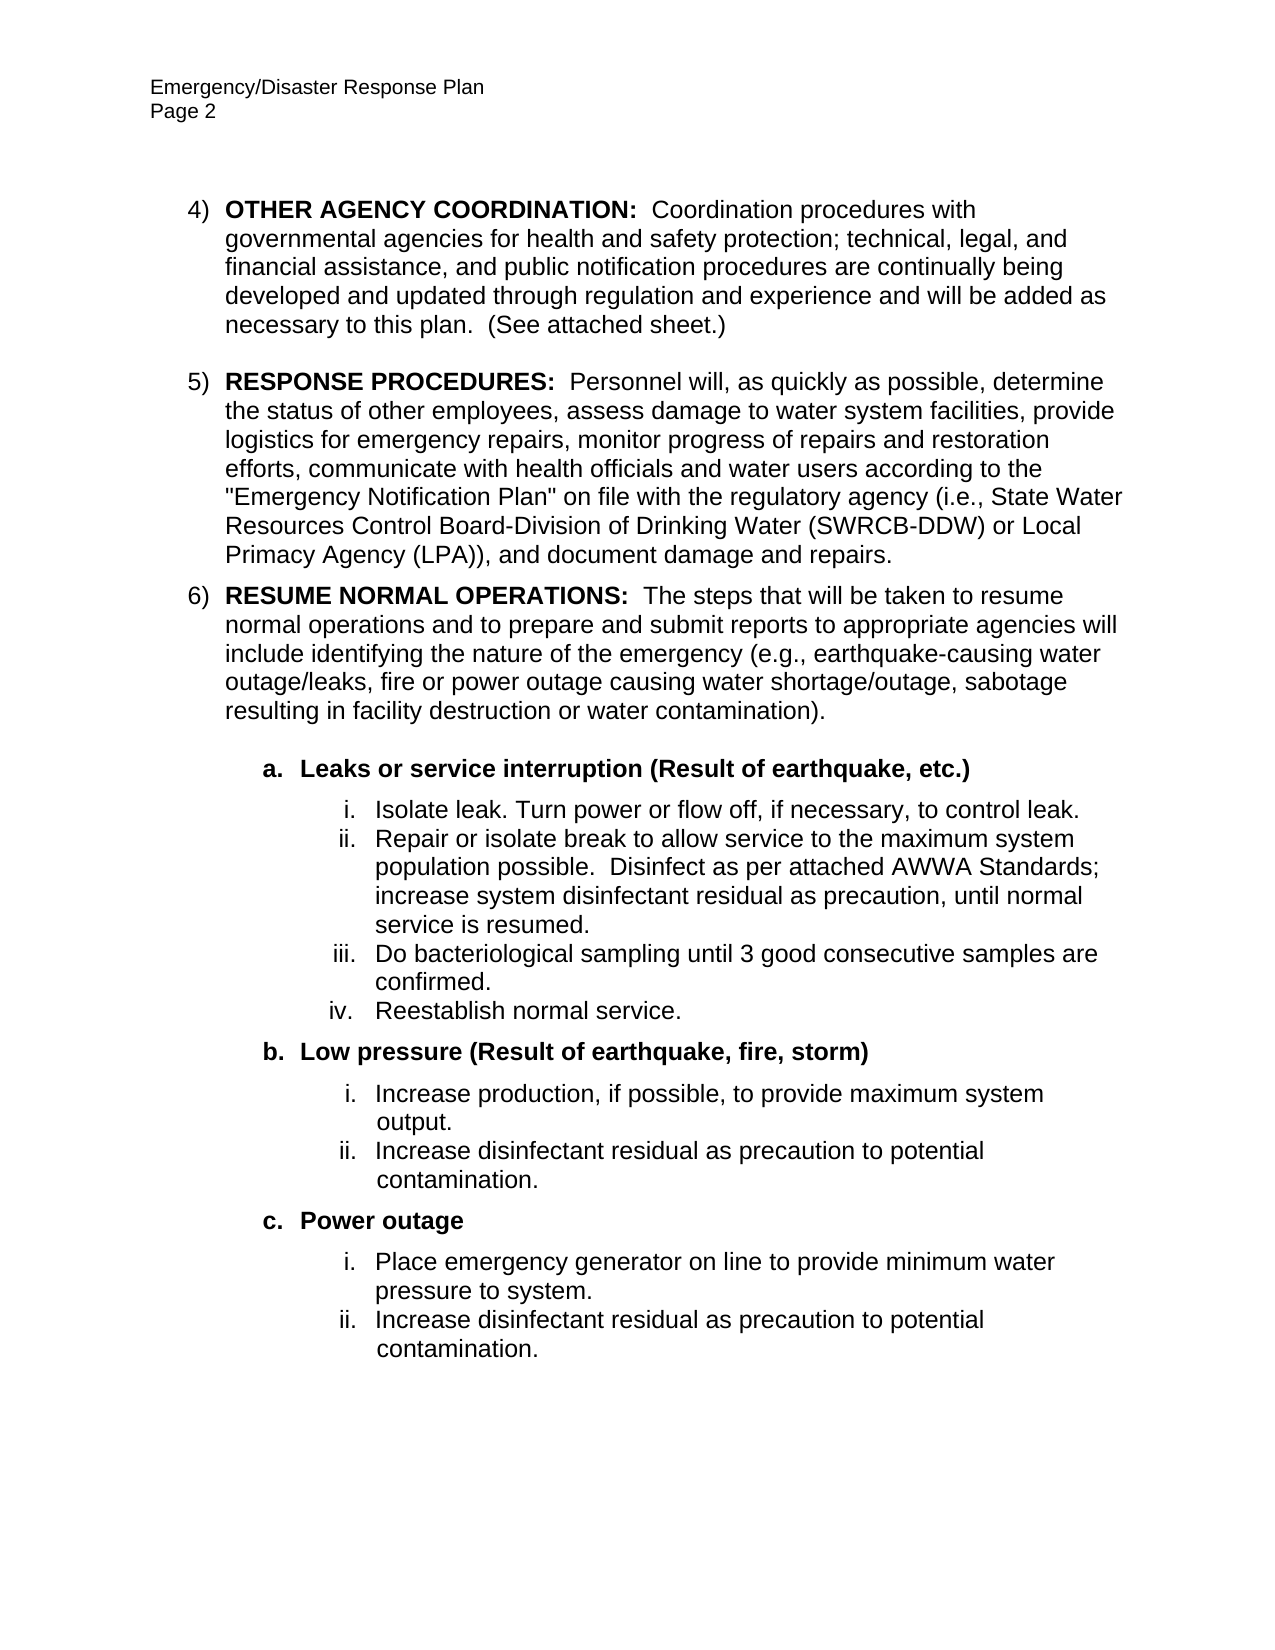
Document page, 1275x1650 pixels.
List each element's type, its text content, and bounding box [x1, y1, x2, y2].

list Increase disinfectant residual as precaution to potential contamination. [357, 1136, 1125, 1194]
list Do bacteriological sampling until 3 good consecutive samples are confirmed. [356, 939, 1125, 996]
list Power outage [262, 1206, 1125, 1235]
list Increase production, if possible, to provide maximum system output. [357, 1079, 1125, 1136]
list RESPONSE PROCEDURES: Personnel will, as quickly as possible, determine the status of other employees, assess damage to water system facilities, provide logistics for emergency repairs, monitor progress of repairs and restoration efforts, communicate with health officials and water users according to the "Emergency Notification Plan" on file with the regulatory agency (i.e., State Water Resources Control Board-Division of Drinking Water (SWRCB-DDW) or Local Primacy Agency (LPA)), and document damage and repairs. [187, 367, 1125, 569]
list Repair or isolate break to allow service to the maximum system population possible. Disinfect as per attached AWWA Standards; increase system disinfectant residual as precaution, until normal service is resumed. [356, 824, 1125, 939]
list Place emergency generator on line to provide minimum water pressure to system. [356, 1247, 1125, 1305]
list RESUME NORMAL OPERATIONS: The steps that will be taken to resume normal operations and to prepare and submit reports to appropriate agencies will include identifying the nature of the emergency (e.g., earthquake-causing water outage/leaks, fire or power outage causing water shortage/outage, sabotage resulting in facility destruction or water contamination). [187, 581, 1125, 725]
list Increase disinfectant residual as precaution to potential contamination. [357, 1305, 1125, 1362]
list Leaks or service interruption (Result of earthquake, etc.) [262, 754, 1125, 782]
list Isolate leak. Turn power or flow off, if necessary, to control leak. [356, 795, 1125, 824]
list Low pressure (Result of earthquake, fire, storm) [262, 1037, 1125, 1066]
list OTHER AGENCY COORDINATION: Coordination procedures with governmental agencies for health and safety protection; technical, legal, and financial assistance, and public notification procedures are continually being developed and updated through regulation and experience and will be added as necessary to this plan. (See attached sheet.) [187, 195, 1125, 339]
text iv. Reestablish normal service. [328, 996, 1125, 1025]
